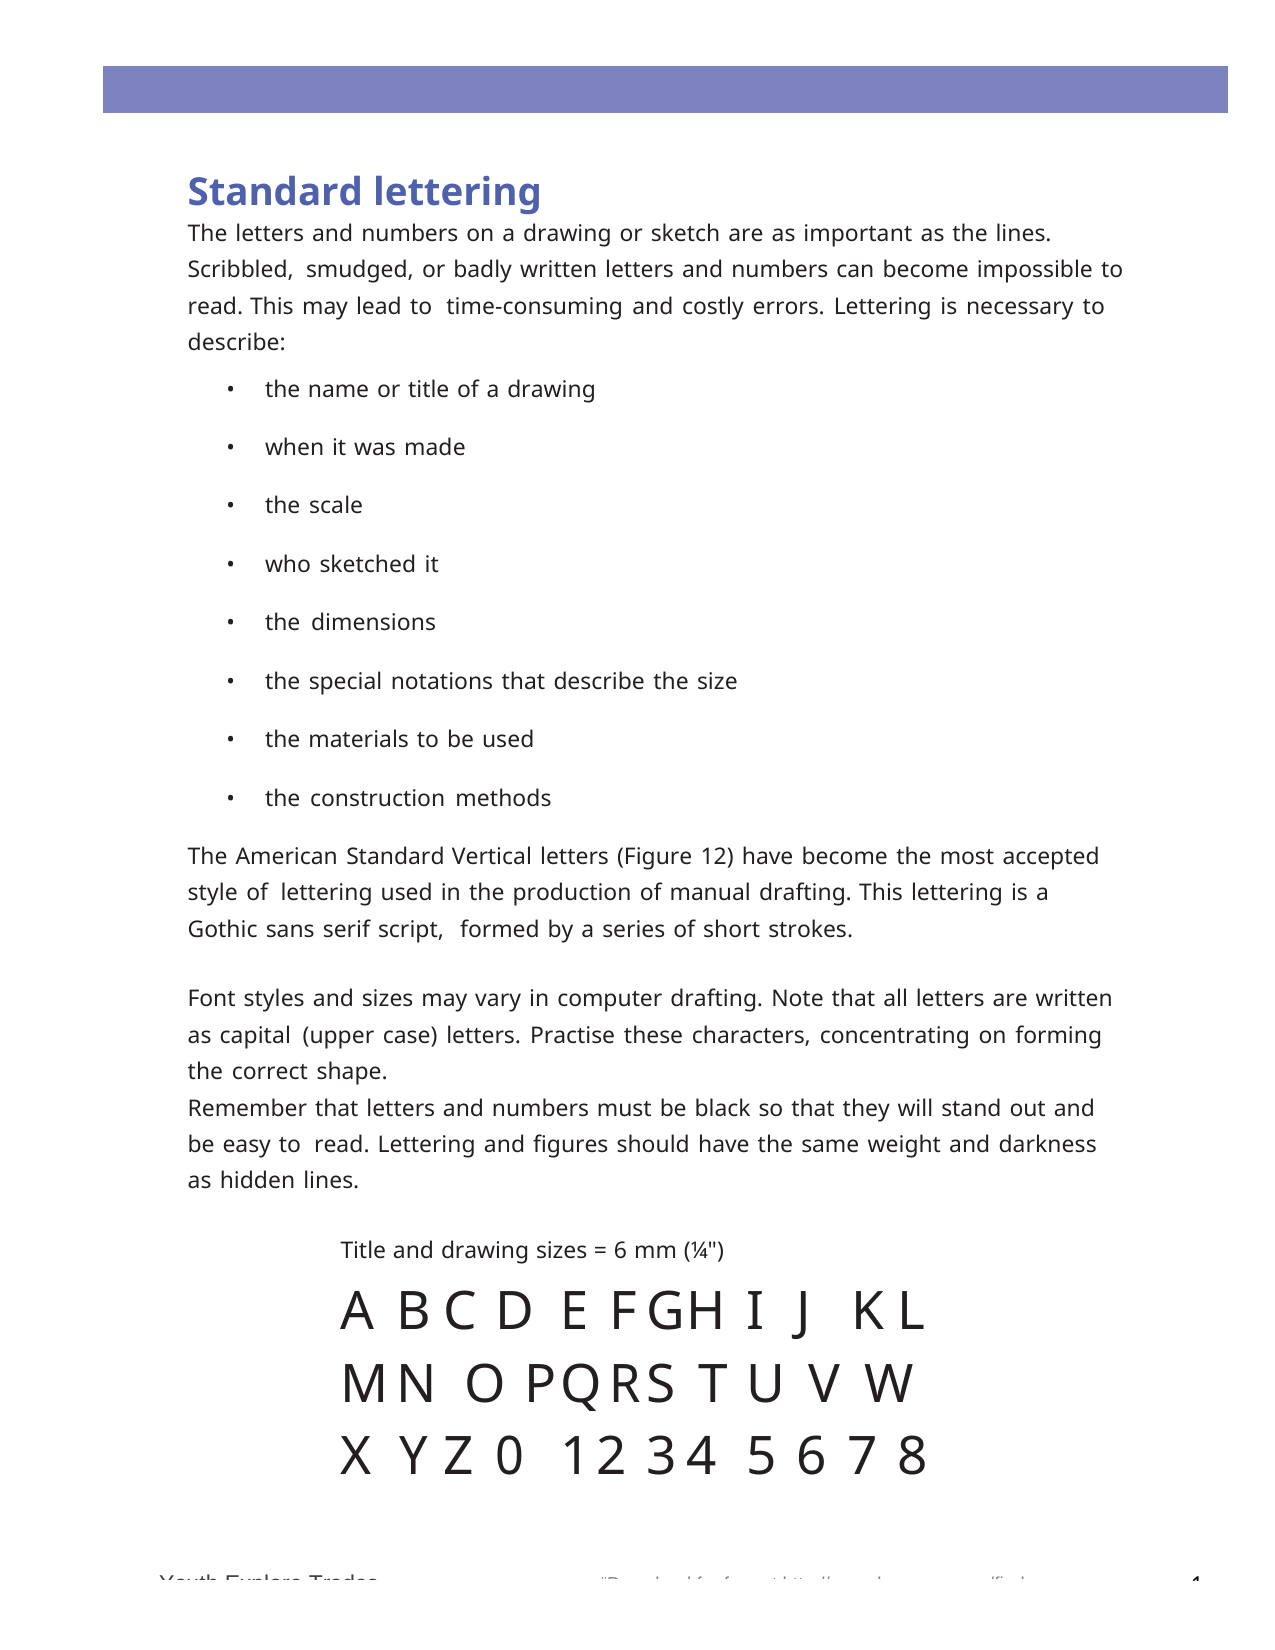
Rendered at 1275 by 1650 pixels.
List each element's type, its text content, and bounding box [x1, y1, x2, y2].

text Remember that letters and numbers must be black so that they will stand out and be easy to read. Lettering and figures should have the same weight and darkness as hidden lines. [187, 1092, 1114, 1196]
subtitle Standard lettering [187, 164, 1183, 216]
text Font styles and sizes may vary in computer drafting. Note that all letters are written as capital (upper case) letters. Practise these characters, concentrating on forming the correct shape. [187, 982, 1114, 1086]
text The letters and numbers on a drawing or sketch are as important as the lines. Scribbled, smudged, or badly written letters and numbers can become impossible to read. This may lead to time-consuming and costly errors. Lettering is necessary to describe: [187, 217, 1151, 357]
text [340, 1273, 950, 1490]
list when it was made [226, 431, 1183, 462]
text Title and drawing sizes = 6 mm (¼") [340, 1234, 1183, 1265]
list the dimensions [226, 606, 1183, 637]
list who sketched it [226, 548, 1183, 579]
list the construction methods [226, 782, 1183, 813]
list the scale [226, 489, 1183, 521]
list the name or title of a drawing [226, 372, 1183, 404]
list the materials to be used [226, 723, 1183, 754]
text The American Standard Vertical letters (Figure 12) have become the most accepted style of lettering used in the production of manual drafting. This lettering is a Gothic sans serif script, formed by a series of short strokes. [187, 840, 1114, 944]
list the special notations that describe the size [226, 665, 1183, 696]
